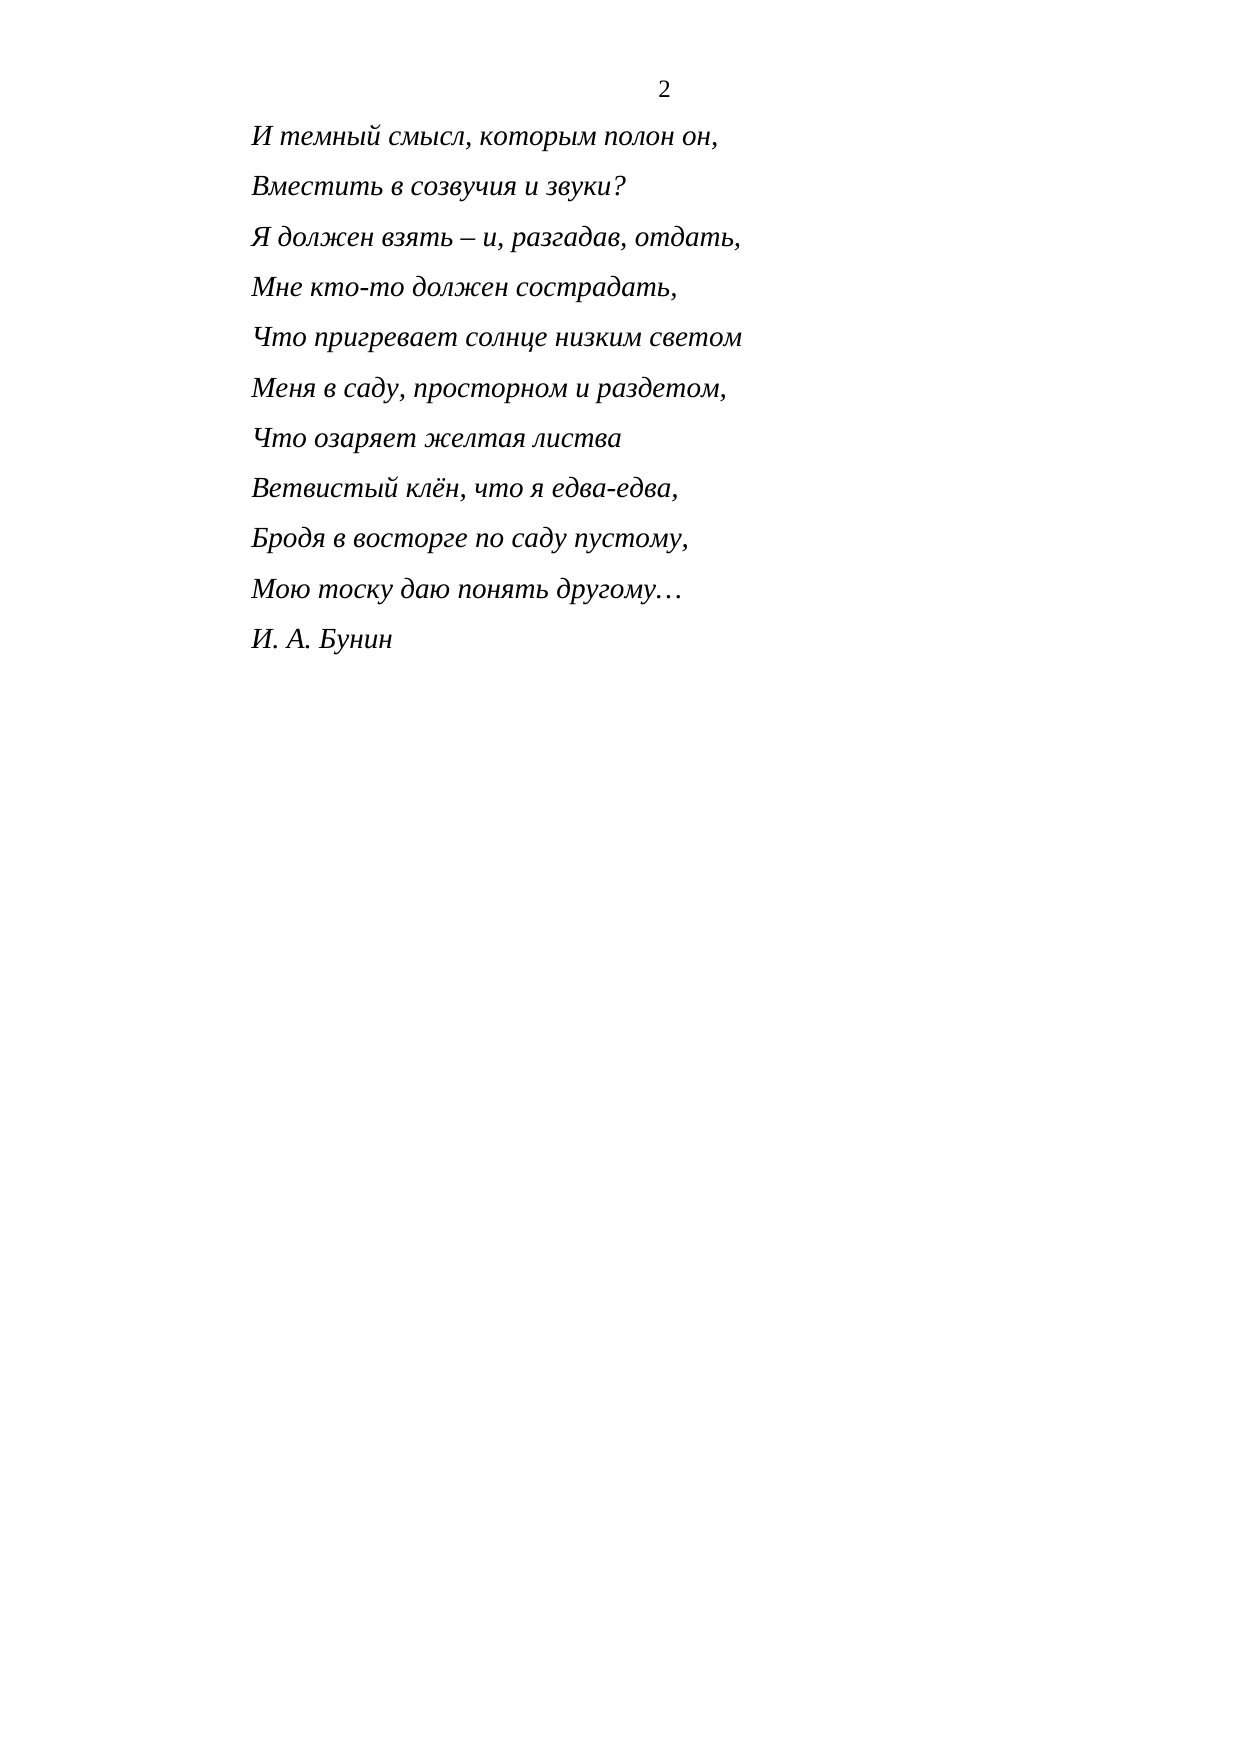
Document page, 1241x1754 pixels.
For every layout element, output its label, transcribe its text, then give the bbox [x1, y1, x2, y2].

text Что озаряет желтая листва [177, 420, 1152, 453]
text Мою тоску даю понять другому… [177, 571, 1152, 604]
text Вместить в созвучия и звуки? [177, 168, 1152, 202]
text Я должен взять – и, разгадав, отдать, [177, 219, 1152, 252]
text Бродя в восторге по саду пустому, [177, 521, 1152, 554]
text Мне кто-то должен сострадать, [177, 269, 1152, 303]
text И темный смысл, которым полон он, [177, 118, 1152, 152]
text Меня в саду, просторном и раздетом, [177, 370, 1152, 403]
text Ветвистый клён, что я едва-едва, [177, 470, 1152, 504]
text И. А. Бунин [177, 621, 1152, 655]
text Что пригревает солнце низким светом [177, 319, 1152, 353]
